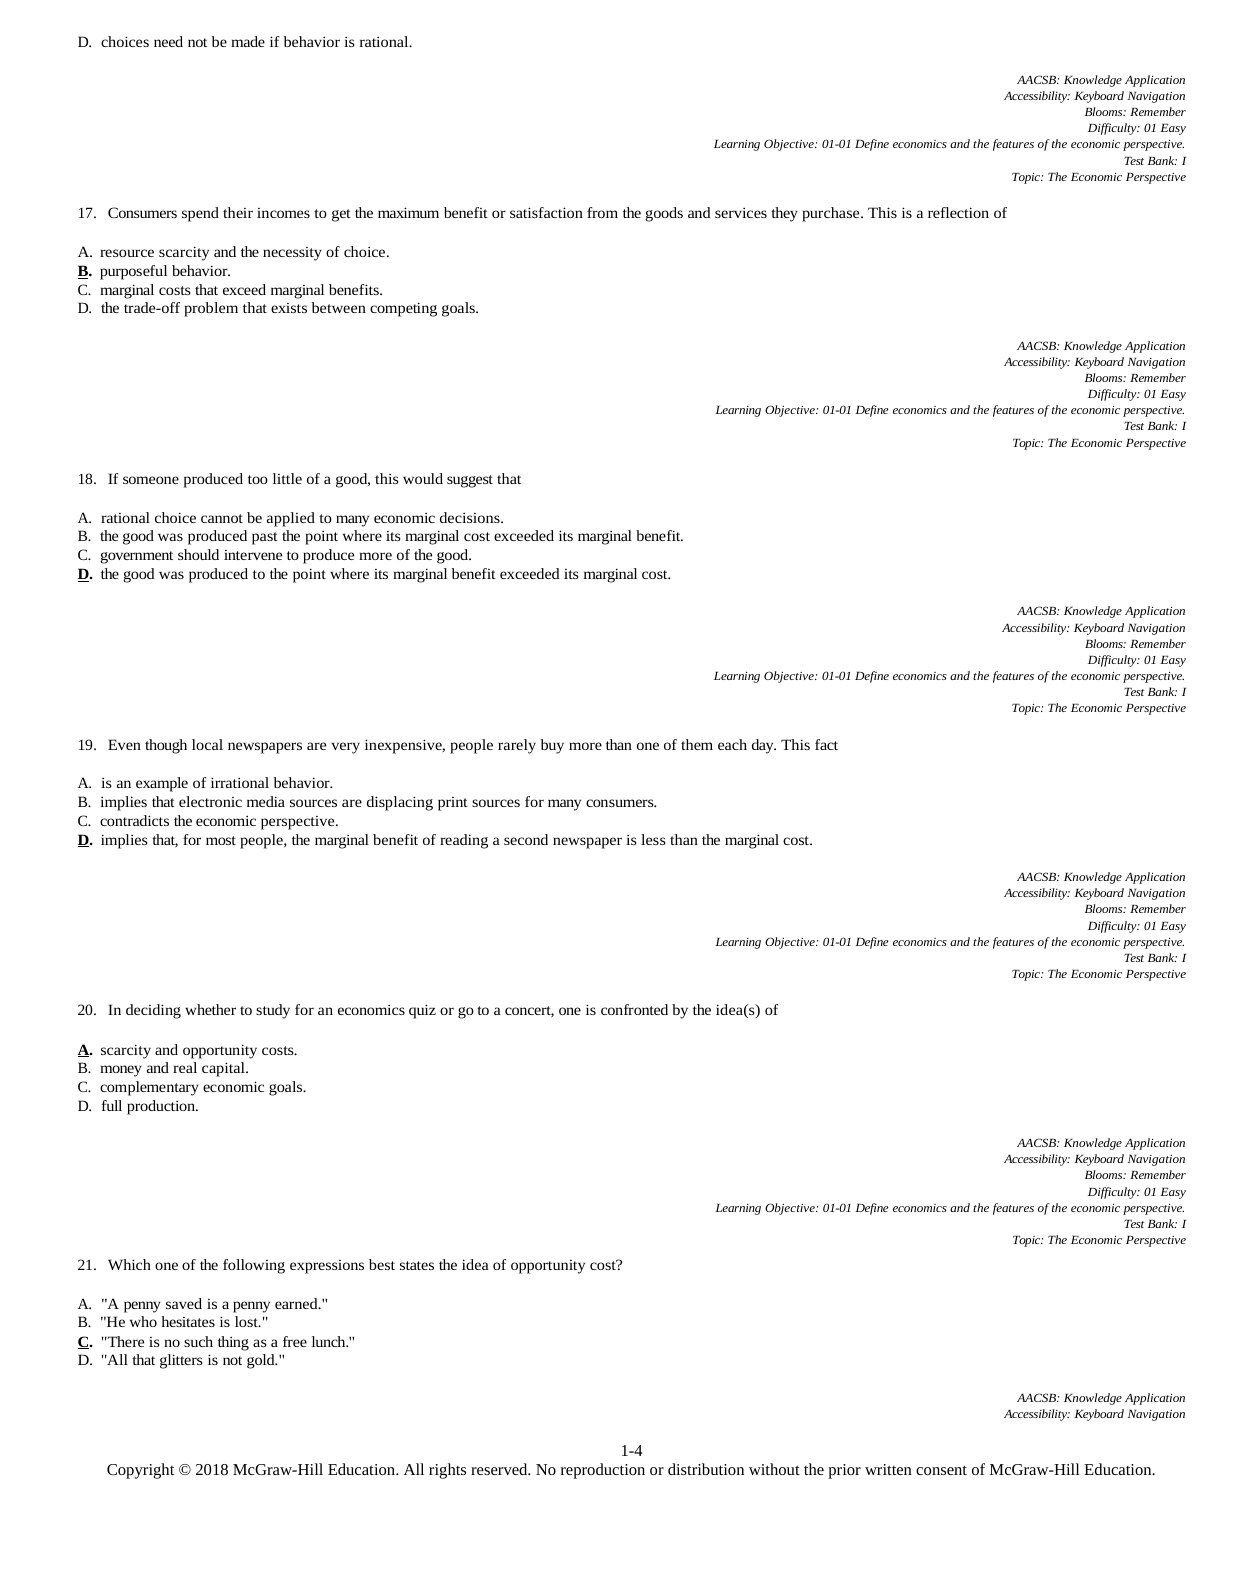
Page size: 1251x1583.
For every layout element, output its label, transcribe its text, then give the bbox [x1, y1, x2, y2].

text Learning Objective: 01-01 Define economics and the features of the economic perspective. [67, 137, 1186, 152]
list In deciding whether to study for an economics quiz or go to a concert, one is confronted by the idea(s) of [77, 1001, 1196, 1019]
list the good was produced past the point where its marginal cost exceeded its marginal benefit. [77, 527, 1196, 545]
text AACSB: Knowledge Application Accessibility: Keyboard Navigation [999, 1390, 1186, 1421]
list contradicts the economic perspective. [77, 811, 1196, 829]
text Learning Objective: 01-01 Define economics and the features of the economic perspective. [67, 403, 1186, 417]
text AACSB: Knowledge Application Accessibility: Keyboard Navigation [999, 870, 1186, 900]
text Test Bank: I Topic: The Economic Perspective [1009, 419, 1186, 450]
list "He who hesitates is lost." [77, 1313, 1196, 1331]
text Test Bank: I Topic: The Economic Perspective [1009, 1217, 1186, 1247]
list is an example of irrational behavior. [77, 774, 1196, 792]
text Test Bank: I Topic: The Economic Perspective [1009, 685, 1186, 715]
text Learning Objective: 01-01 Define economics and the features of the economic perspective. [67, 669, 1186, 683]
list marginal costs that exceed marginal benefits. [77, 281, 1196, 298]
list Consumers spend their incomes to get the maximum benefit or satisfaction from the goods and services they purchase. This is a reflection of [77, 204, 1196, 222]
list If someone produced too little of a good, this would suggest that [77, 470, 1196, 488]
text D. implies that, for most people, the marginal benefit of reading a second newspaper is less than the marginal cost. [77, 831, 1196, 848]
text C. "There is no such thing as a free lunch." [77, 1332, 1196, 1350]
text AACSB: Knowledge Application Accessibility: Keyboard Navigation [999, 1136, 1186, 1166]
text Blooms: Remember Difficulty: 01 Easy [1082, 1168, 1186, 1199]
text AACSB: Knowledge Application Accessibility: Keyboard Navigation [999, 338, 1186, 369]
list rational choice cannot be applied to many economic decisions. [77, 508, 1196, 526]
list Even though local newspapers are very inexpensive, people rarely buy more than one of them each day. This fact [77, 735, 1196, 753]
text D. the good was produced to the point where its marginal benefit exceeded its marginal cost. [77, 565, 1196, 583]
list choices need not be made if behavior is rational. [77, 33, 1196, 51]
text AACSB: Knowledge Application Accessibility: Keyboard Navigation [999, 73, 1186, 103]
list full production. [77, 1097, 1196, 1114]
text Blooms: Remember Difficulty: 01 Easy [1082, 902, 1186, 933]
text A. resource scarcity and the necessity of choice. [77, 243, 1196, 261]
text B. purposeful behavior. [77, 262, 1196, 280]
text D. "All that glitters is not gold." [77, 1351, 1196, 1369]
list complementary economic goals. [77, 1078, 1196, 1096]
text AACSB: Knowledge Application Accessibility: Keyboard Navigation [999, 604, 1186, 635]
list the trade-off problem that exists between competing goals. [77, 299, 1196, 317]
text Learning Objective: 01-01 Define economics and the features of the economic perspective. [67, 1200, 1186, 1215]
list government should intervene to produce more of the good. [77, 546, 1196, 563]
text Blooms: Remember Difficulty: 01 Easy [1082, 105, 1186, 136]
text Blooms: Remember Difficulty: 01 Easy [1082, 371, 1186, 401]
text A. scarcity and opportunity costs. [77, 1041, 1196, 1059]
text Test Bank: I Topic: The Economic Perspective [1009, 153, 1186, 184]
list implies that electronic media sources are displacing print sources for many consumers. [77, 793, 1196, 811]
list Which one of the following expressions best states the idea of opportunity cost? [77, 1256, 1196, 1274]
text Blooms: Remember Difficulty: 01 Easy [1082, 636, 1186, 667]
text Test Bank: I Topic: The Economic Perspective [1009, 951, 1186, 981]
list money and real capital. [77, 1059, 1196, 1077]
text Learning Objective: 01-01 Define economics and the features of the economic perspective. [67, 934, 1186, 949]
list "A penny saved is a penny earned." [77, 1294, 1196, 1312]
